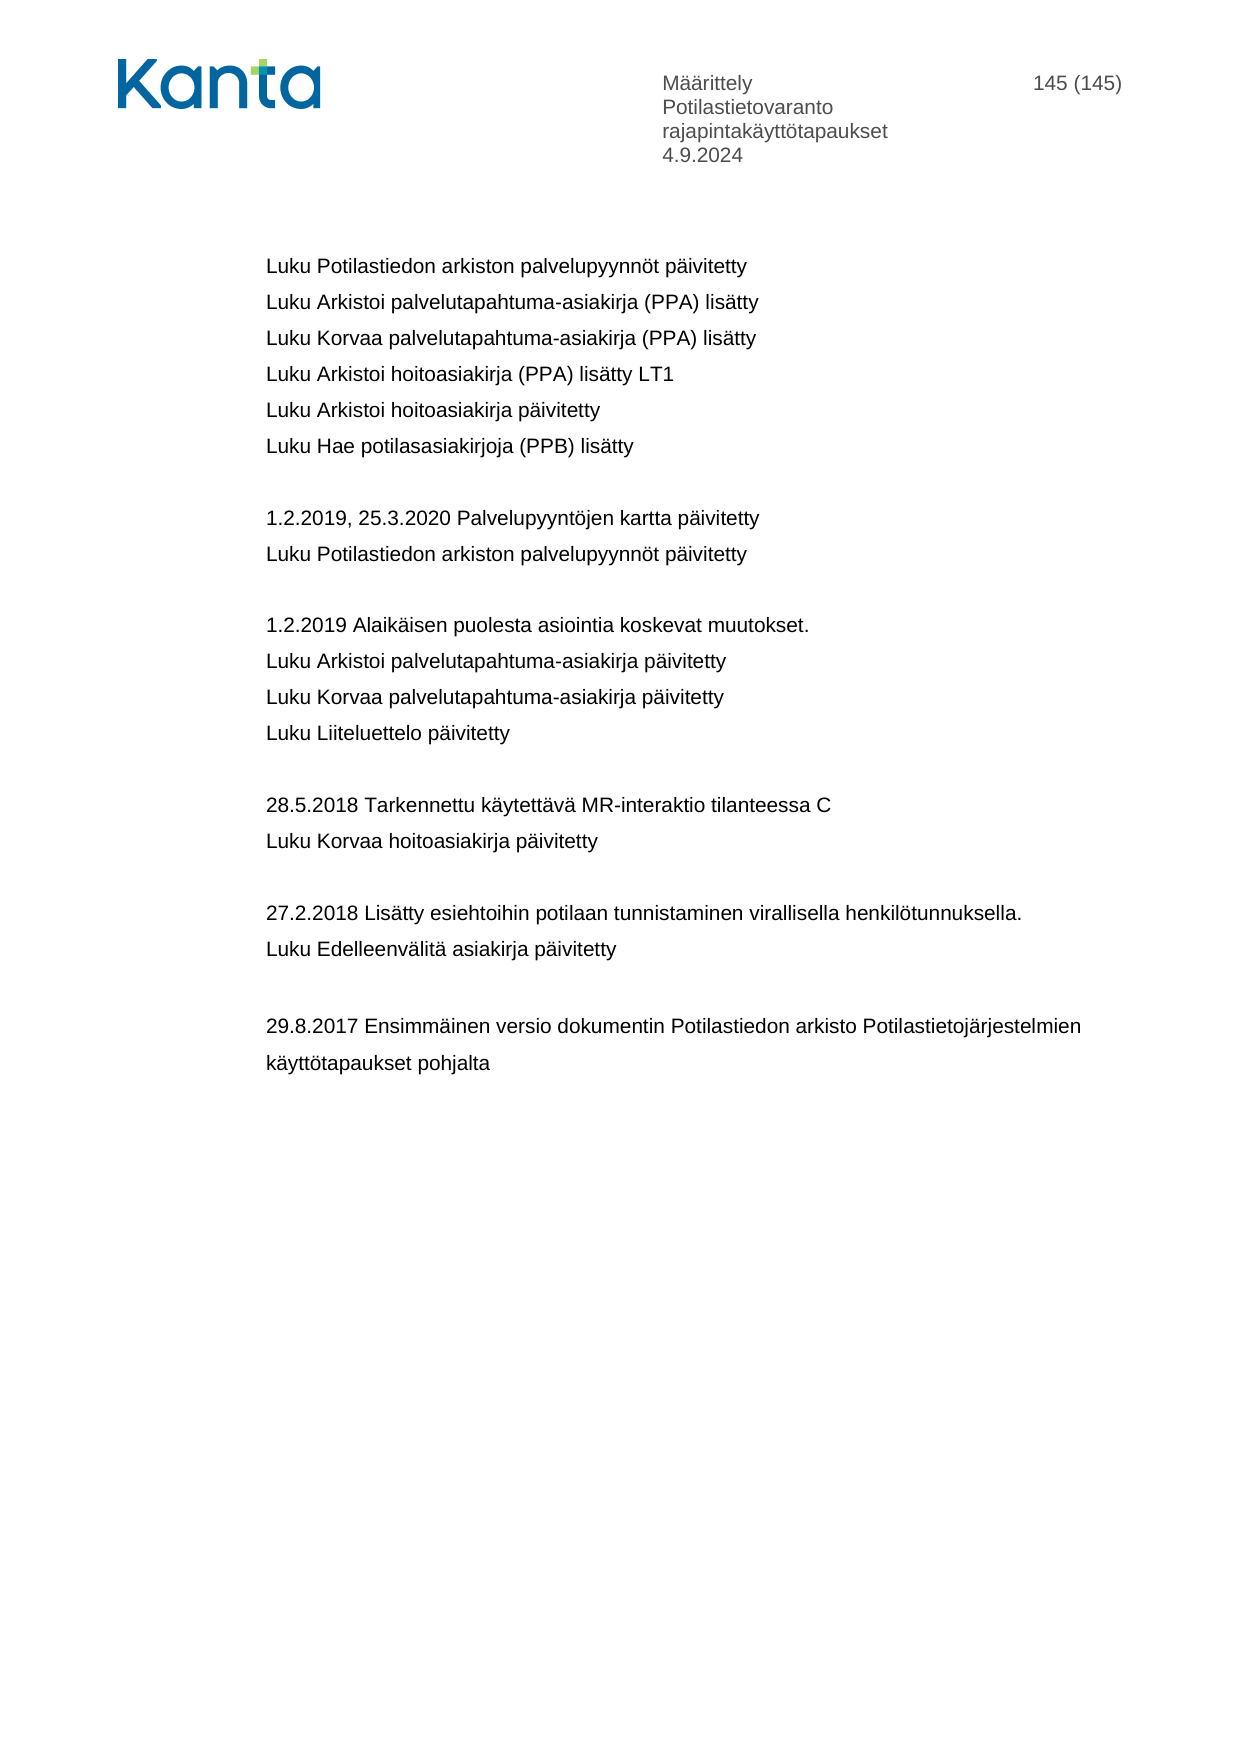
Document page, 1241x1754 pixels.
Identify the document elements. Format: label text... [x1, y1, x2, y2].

text Luku Hae potilasasiakirjoja (PPB) lisätty [266, 434, 1107, 458]
text Luku Korvaa palvelutapahtuma-asiakirja päivitetty [266, 685, 1107, 709]
text Luku Arkistoi hoitoasiakirja päivitetty [266, 398, 1107, 422]
text Luku Korvaa palvelutapahtuma-asiakirja (PPA) lisätty [266, 326, 1107, 350]
text Luku Arkistoi hoitoasiakirja (PPA) lisätty LT1 [266, 362, 1107, 386]
text 28.5.2018 Tarkennettu käytettävä MR-interaktio tilanteessa C [266, 793, 1107, 817]
text Luku Korvaa hoitoasiakirja päivitetty [266, 829, 1107, 853]
text Luku Potilastiedon arkiston palvelupyynnöt päivitetty [266, 541, 1107, 565]
text 1.2.2019 Alaikäisen puolesta asiointia koskevat muutokset. [266, 613, 1107, 637]
text 27.2.2018 Lisätty esiehtoihin potilaan tunnistaminen virallisella henkilötunnuksella. Luku Edelleenvälitä asiakirja päivitetty [266, 901, 1107, 961]
text Luku Arkistoi palvelutapahtuma-asiakirja päivitetty [266, 649, 1107, 673]
text Luku Arkistoi palvelutapahtuma-asiakirja (PPA) lisätty [266, 290, 1107, 314]
text Luku Liiteluettelo päivitetty [266, 721, 1107, 745]
picture [118, 59, 321, 109]
text 29.8.2017 Ensimmäinen versio dokumentin Potilastiedon arkisto Potilastietojärjestelmien käyttötapaukset pohjalta [266, 1014, 1107, 1074]
text Luku Potilastiedon arkiston palvelupyynnöt päivitetty [266, 254, 1107, 278]
text 1.2.2019, 25.3.2020 Palvelupyyntöjen kartta päivitetty [266, 506, 1107, 529]
